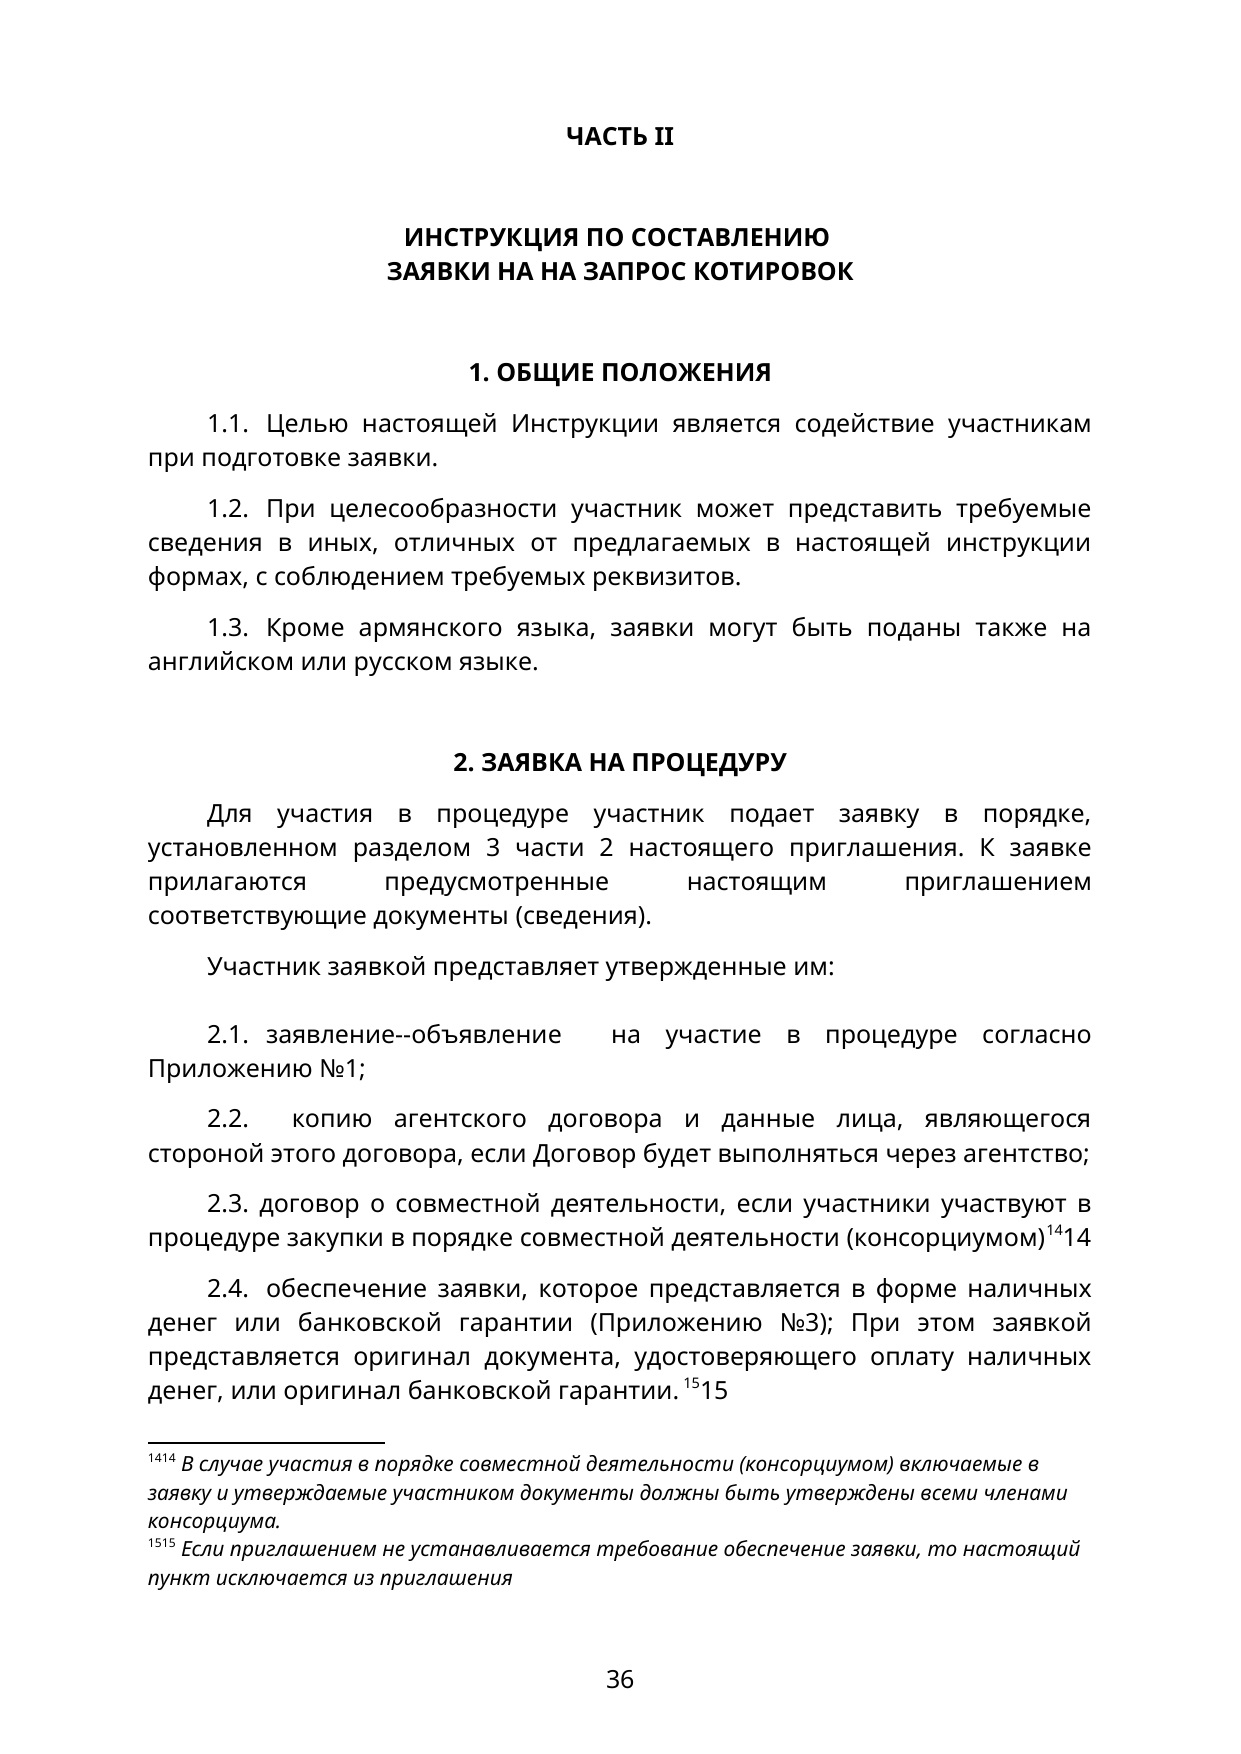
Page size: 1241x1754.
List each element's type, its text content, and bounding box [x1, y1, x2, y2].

text 2. ЗАЯВКА НА ПРОЦЕДУРУ [148, 745, 1092, 779]
text Для участия в процедуре участник подает заявку в порядке, установленном разделом 3 части 2 настоящего приглашения. К заявке прилагаются предусмотренные настоящим приглашением соответствующие документы (сведения). [148, 796, 1092, 932]
text 2.4. обеспечение заявки, которое представляется в форме наличных денег или банковской гарантии (Приложению №3); При этом заявкой представляется оригинал документа, удостоверяющего оплату наличных денег, или оригинал банковской гарантии. 15 [148, 1271, 1092, 1407]
text 1.1. Целью настоящей Инструкции является содействие участникам при подготовке заявки. [148, 406, 1092, 474]
text 1. ОБЩИЕ ПОЛОЖЕНИЯ [148, 355, 1092, 389]
text 2.3. договор о совместной деятельности, если участники участвуют в процедуре закупки в порядке совместной деятельности (консорциумом)14 [148, 1186, 1092, 1254]
text ИНСТРУКЦИЯ ПО СОСТАВЛЕНИЮ ЗАЯВКИ НА НА ЗАПРОС КОТИРОВОК [148, 219, 1092, 288]
text 2.1. заявление--объявлениe на участие в процедуре согласно Приложению №1; [148, 1016, 1092, 1084]
text 1.3. Кроме армянского языка, заявки могут быть поданы также на английском или русском языке. [148, 609, 1092, 678]
text Участник заявкой представляет утвержденные им: [148, 949, 1092, 983]
text ЧАСТЬ II [148, 118, 1092, 152]
text 2.2. копию агентского договора и данные лица, являющегося стороной этого договора, если Договор будет выполняться через агентство; [148, 1101, 1092, 1169]
text 1.2. При целесообразности участник может представить требуемые сведения в иных, отличных от предлагаемых в настоящей инструкции формах, с соблюдением требуемых реквизитов. [148, 491, 1092, 593]
